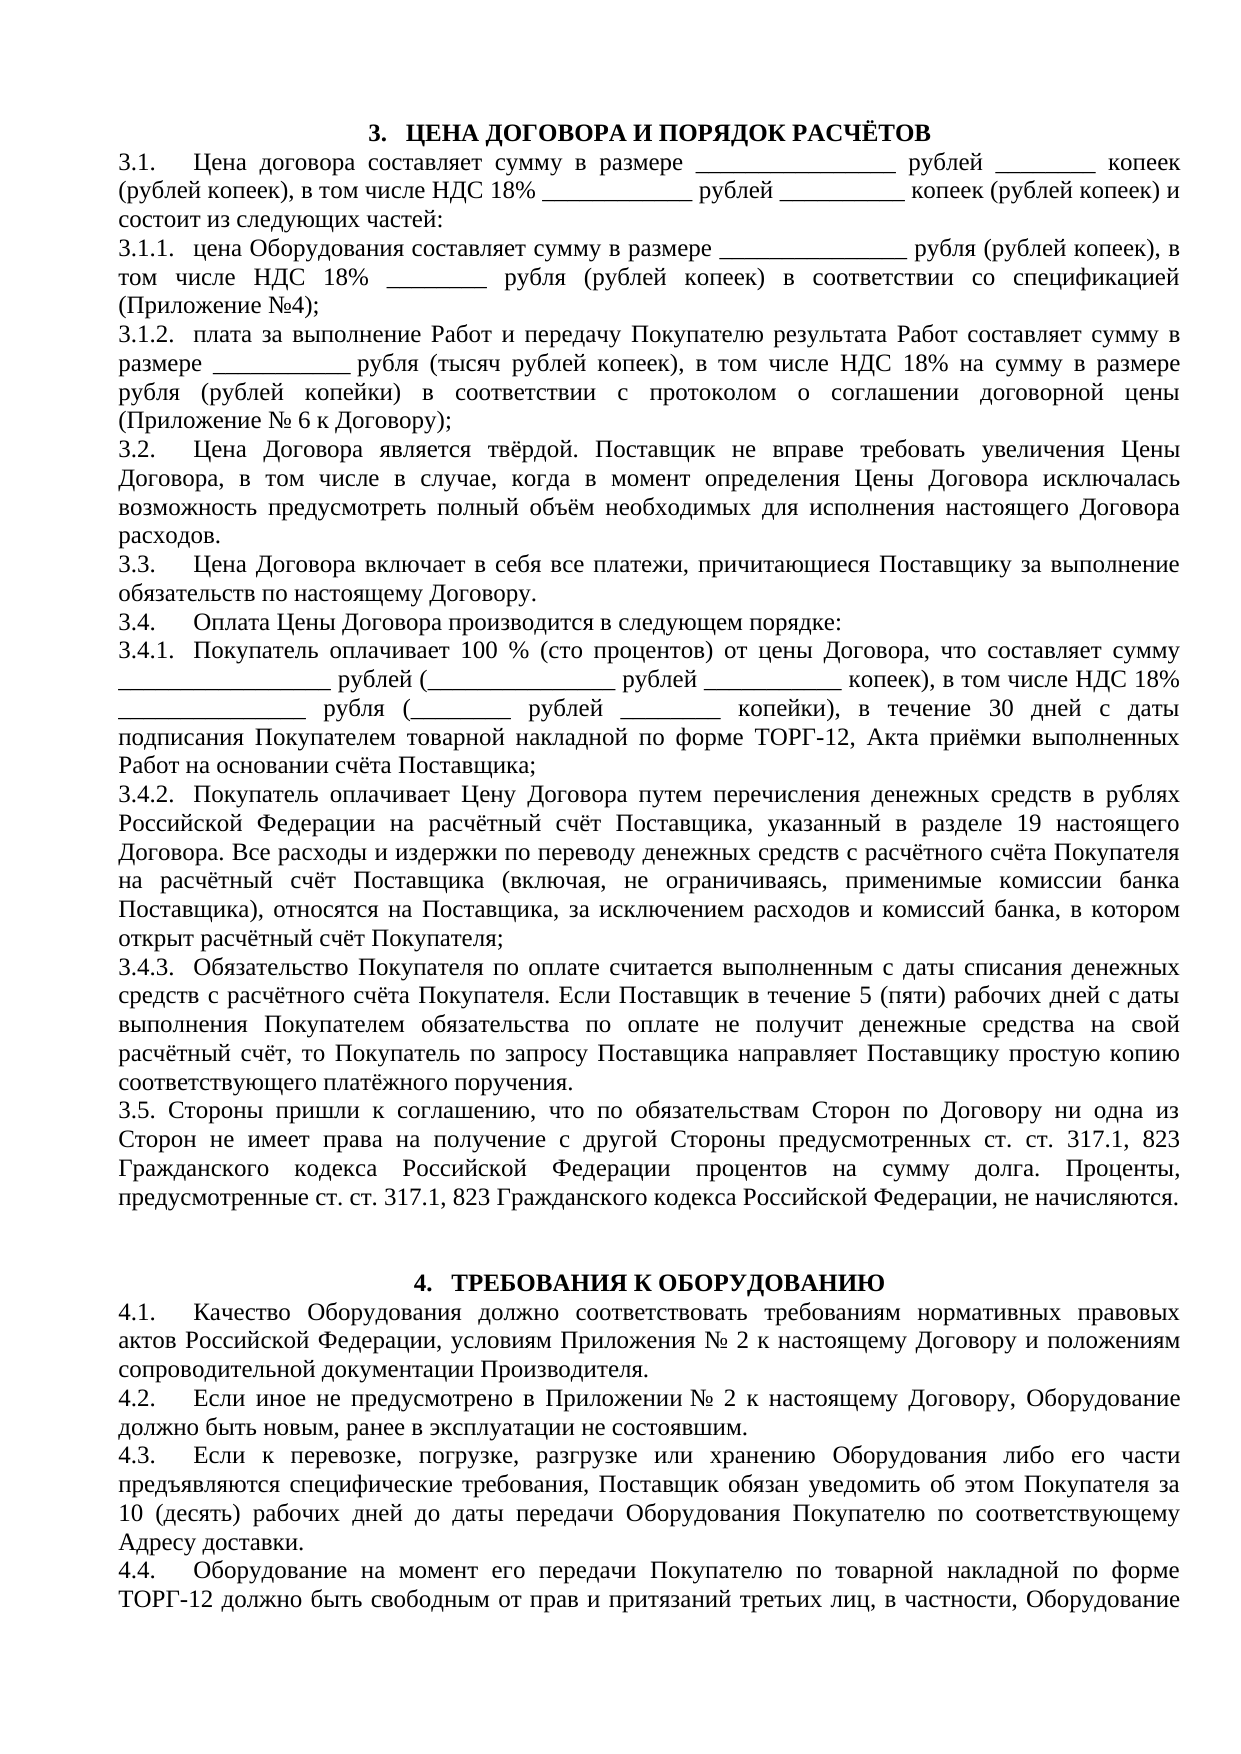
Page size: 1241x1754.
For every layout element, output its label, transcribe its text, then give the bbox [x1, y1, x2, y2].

list Цена договора составляет сумму в размере ________________ рублей ________ копеек (рублей копеек), в том числе НДС 18% ____________ рублей __________ копеек (рублей копеек) и состоит из следующих частей: [118, 147, 1181, 233]
list цена Оборудования составляет сумму в размере _______________ рубля (рублей копеек), в том числе НДС 18% ________ рубля (рублей копеек) в соответствии со спецификацией (Приложение №4); [118, 233, 1181, 319]
list плата за выполнение Работ и передачу Покупателю результата Работ составляет сумму в размере ___________ рубля (тысяч рублей копеек), в том числе НДС 18% на сумму в размере рубля (рублей копейки) в соответствии с протоколом о соглашении договорной цены (Приложение № 6 к Договору); [118, 319, 1181, 434]
list Покупатель оплачивает Цену Договора путем перечисления денежных средств в рублях Российской Федерации на расчётный счёт Поставщика, указанный в разделе 19 настоящего Договора. Все расходы и издержки по переводу денежных средств с расчётного счёта Покупателя на расчётный счёт Поставщика (включая, не ограничиваясь, применимые комиссии банка Поставщика), относятся на Поставщика, за исключением расходов и комиссий банка, в котором открыт расчётный счёт Покупателя; [118, 779, 1181, 952]
list Качество Оборудования должно соответствовать требованиям нормативных правовых актов Российской Федерации, условиям Приложения № 2 к настоящему Договору и положениям сопроводительной документации Производителя. [118, 1297, 1181, 1383]
list Если иное не предусмотрено в Приложении № 2 к настоящему Договору, Оборудование должно быть новым, ранее в эксплуатации не состоявшим. [118, 1383, 1181, 1441]
text 3.5. Стороны пришли к соглашению, что по обязательствам Сторон по Договору ни одна из Сторон не имеет права на получение с другой Стороны предусмотренных ст. ст. 317.1, 823 Гражданского кодекса Российской Федерации процентов на сумму долга. Проценты, предусмотренные ст. ст. 317.1, 823 Гражданского кодекса Российской Федерации, не начисляются. [118, 1096, 1181, 1211]
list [118, 1556, 1181, 1613]
list Цена Договора является твёрдой. Поставщик не вправе требовать увеличения Цены Договора, в том числе в случае, когда в момент определения Цены Договора исключалась возможность предусмотреть полный объём необходимых для исполнения настоящего Договора расходов. [118, 434, 1181, 549]
list ТРЕБОВАНИЯ К ОБОРУДОВАНИЮ [118, 1268, 1181, 1297]
list Покупатель оплачивает 100 % (сто процентов) от цены Договора, что составляет сумму _________________ рублей (_______________ рублей ___________ копеек), в том числе НДС 18% _______________ рубля (________ рублей ________ копейки), в течение 30 дней с даты подписания Покупателем товарной накладной по форме ТОРГ-12, Акта приёмки выполненных Работ на основании счёта Поставщика; [118, 636, 1181, 779]
list Оплата Цены Договора производится в следующем порядке: [118, 607, 1181, 636]
list Обязательство Покупателя по оплате считается выполненным с даты списания денежных средств с расчётного счёта Покупателя. Если Поставщик в течение 5 (пяти) рабочих дней с даты выполнения Покупателем обязательства по оплате не получит денежные средства на свой расчётный счёт, то Покупатель по запросу Поставщика направляет Поставщику простую копию соответствующего платёжного поручения. [118, 952, 1181, 1096]
list Если к перевозке, погрузке, разгрузке или хранению Оборудования либо его части предъявляются специфические требования, Поставщик обязан уведомить об этом Покупателя за 10 (десять) рабочих дней до даты передачи Оборудования Покупателю по соответствующему Адресу доставки. [118, 1441, 1181, 1556]
list Цена Договора включает в себя все платежи, причитающиеся Поставщику за выполнение обязательств по настоящему Договору. [118, 549, 1181, 607]
list ЦЕНА ДОГОВОРА И ПОРЯДОК РАСЧЁТОВ [118, 118, 1181, 147]
